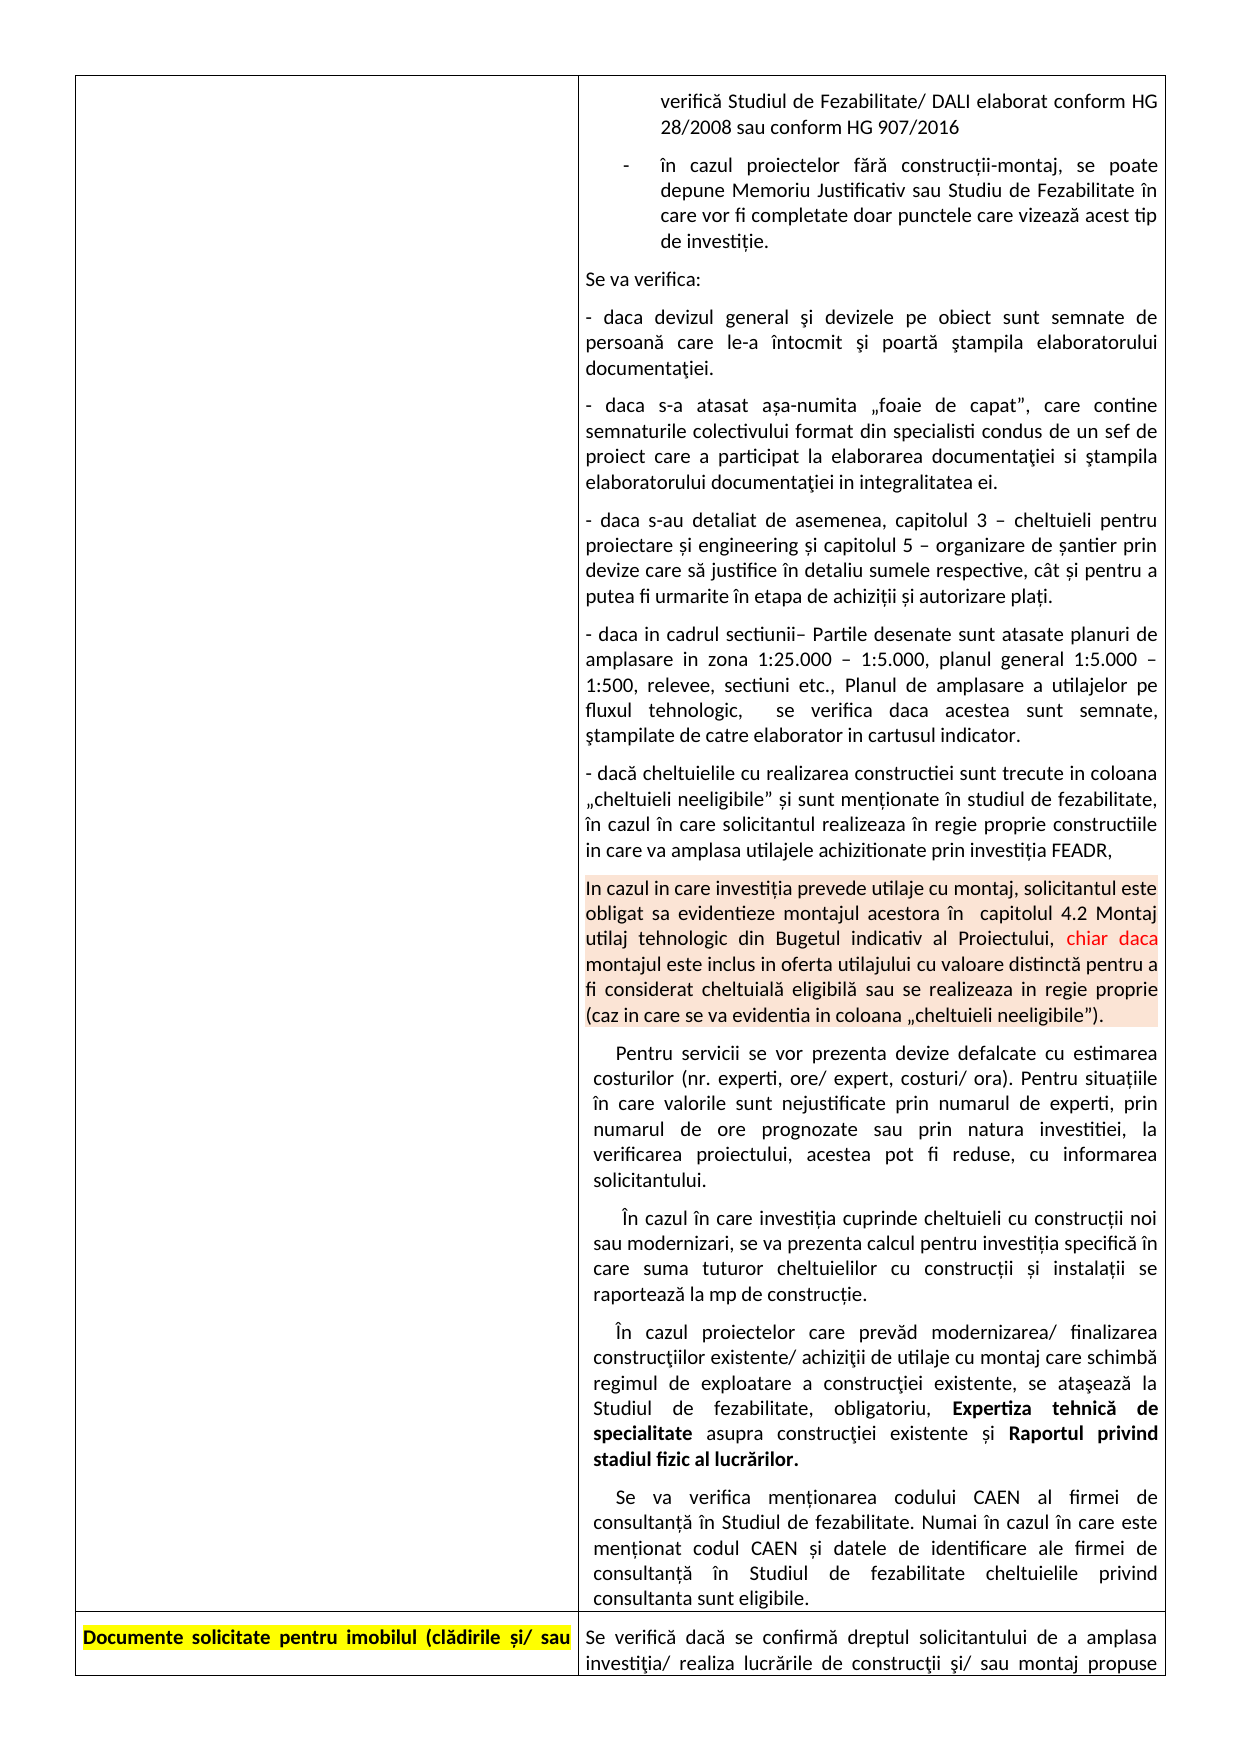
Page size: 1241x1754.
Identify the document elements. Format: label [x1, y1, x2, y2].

table_cell [579, 76, 1165, 1611]
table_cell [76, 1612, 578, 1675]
table_cell [76, 76, 578, 1611]
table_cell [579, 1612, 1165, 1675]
